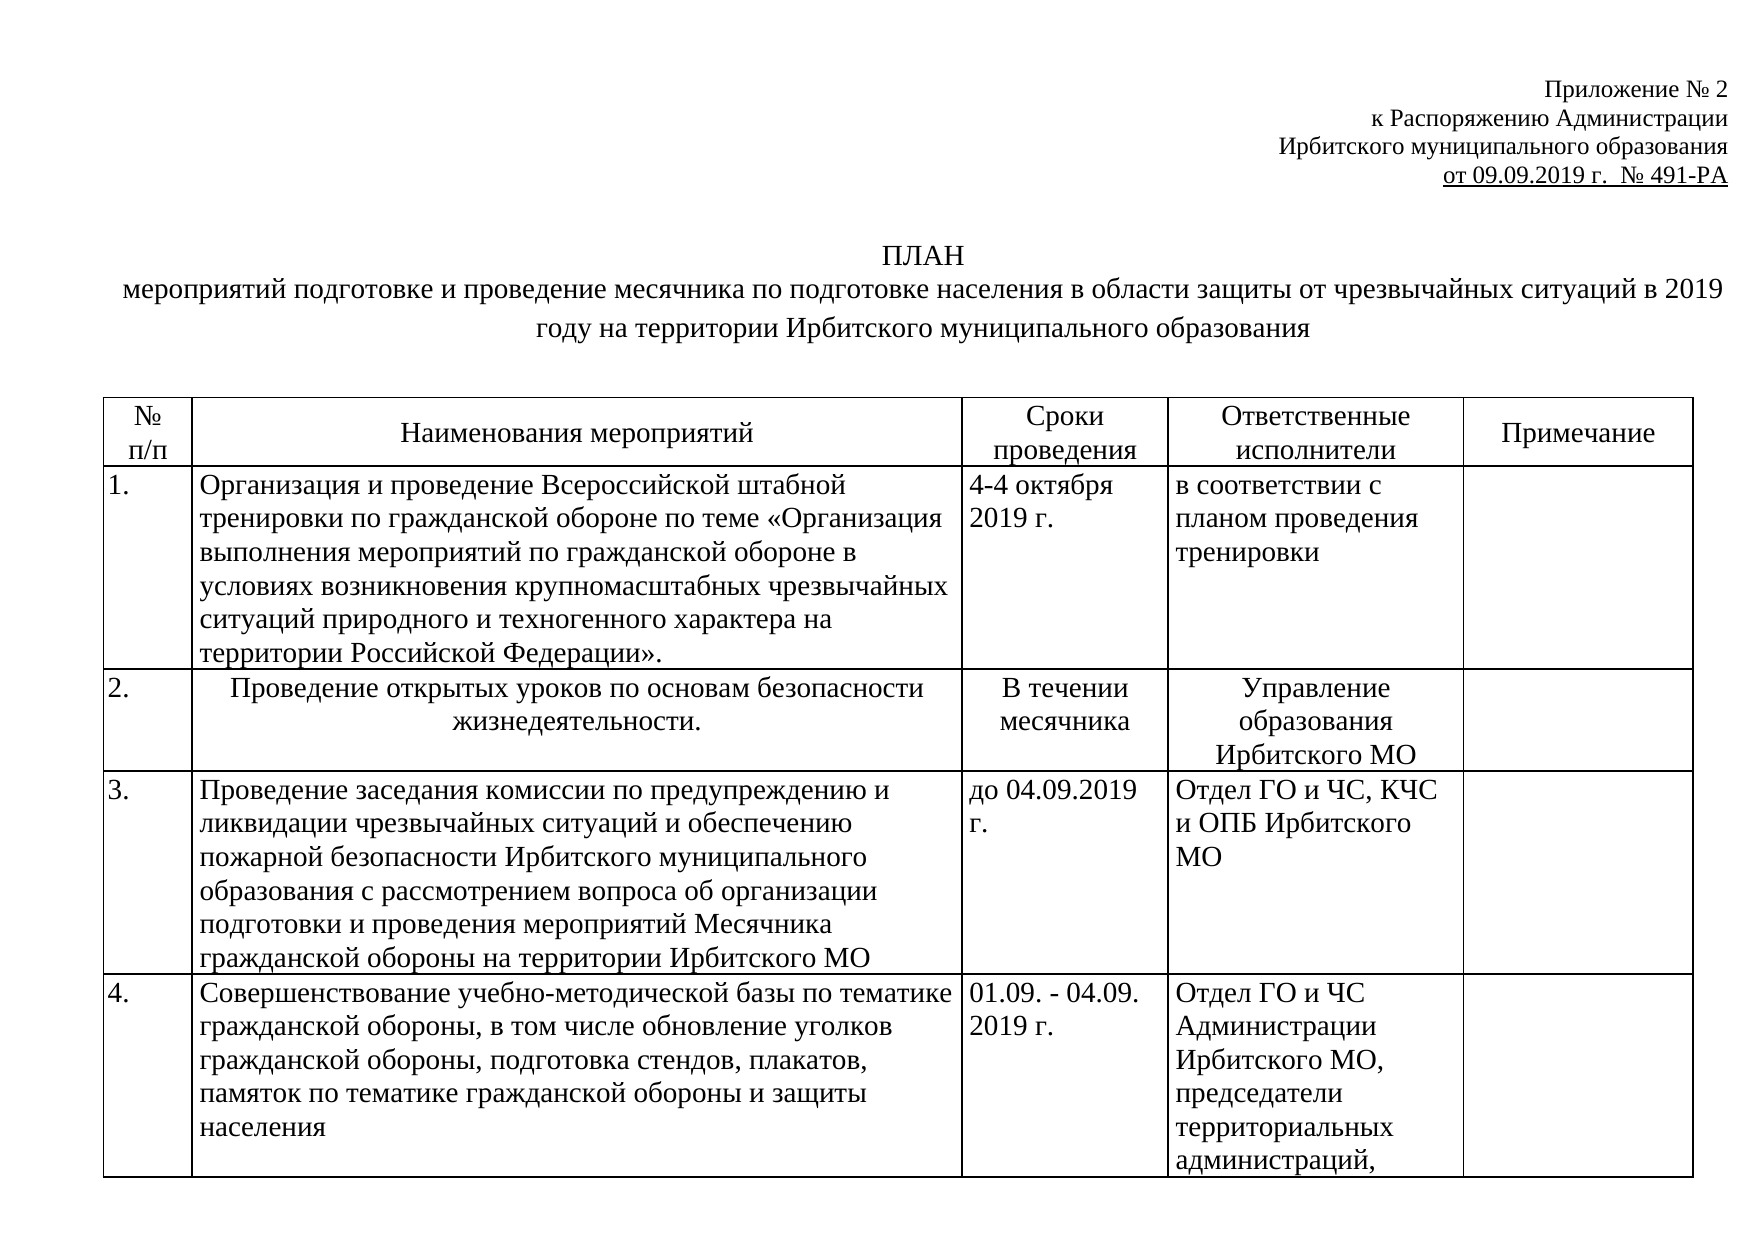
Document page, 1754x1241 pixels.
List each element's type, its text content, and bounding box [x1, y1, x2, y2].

table_cell 01.09. - 04.09. 2019 г. [963, 975, 1167, 1176]
table_cell [104, 975, 191, 1176]
title ПЛАН [118, 244, 1728, 271]
text мероприятий подготовке и проведение месячника по подготовке населения в области защиты от чрезвычайных ситуаций в 2019 году на территории Ирбитского муниципального образования [118, 271, 1728, 343]
table_header Примечание [1464, 398, 1692, 465]
table_cell в соответствии с планом проведения тренировки [1169, 467, 1463, 668]
table_cell Организация и проведение Всероссийской штабной тренировки по гражданской обороне по теме «Организация выполнения мероприятий по гражданской обороне в условиях возникновения крупномасштабных чрезвычайных ситуаций природного и техногенного характера на территории Российской Федерации». [193, 467, 961, 668]
table_cell [1464, 772, 1692, 973]
table_cell [1464, 670, 1692, 770]
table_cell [1169, 975, 1463, 1176]
table_cell Проведение заседания комиссии по предупреждению и ликвидации чрезвычайных ситуаций и обеспечению пожарной безопасности Ирбитского муниципального образования с рассмотрением вопроса об организации подготовки и проведения мероприятий Месячника гражданской обороны на территории Ирбитского МО [193, 772, 961, 973]
table_cell Управление образования Ирбитского МО [1169, 670, 1463, 770]
table_cell [104, 772, 191, 973]
table_cell Отдел ГО и ЧС, КЧС и ОПБ Ирбитского МО [1169, 772, 1463, 973]
text к Распоряжению Администрации [118, 103, 1728, 131]
table_cell В течении месячника [963, 670, 1167, 770]
table_cell [104, 670, 191, 770]
table_cell [1464, 467, 1692, 668]
table_cell 4-4 октября 2019 г. [963, 467, 1167, 668]
table_header № п/п [104, 398, 191, 465]
text от 09.09.2019 г. № 491-РА [118, 160, 1728, 189]
table_cell до 04.09.2019 г. [963, 772, 1167, 973]
table_cell [104, 467, 191, 668]
text Ирбитского муниципального образования [118, 131, 1728, 160]
table_cell Проведение открытых уроков по основам безопасности жизнедеятельности. [193, 670, 961, 770]
table_header Ответственные исполнители [1169, 398, 1463, 465]
text Приложение № 2 [118, 74, 1728, 103]
table_header Сроки проведения [963, 398, 1167, 465]
table_header Наименования мероприятий [193, 398, 961, 465]
table_cell [1464, 975, 1692, 1176]
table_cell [193, 975, 961, 1176]
